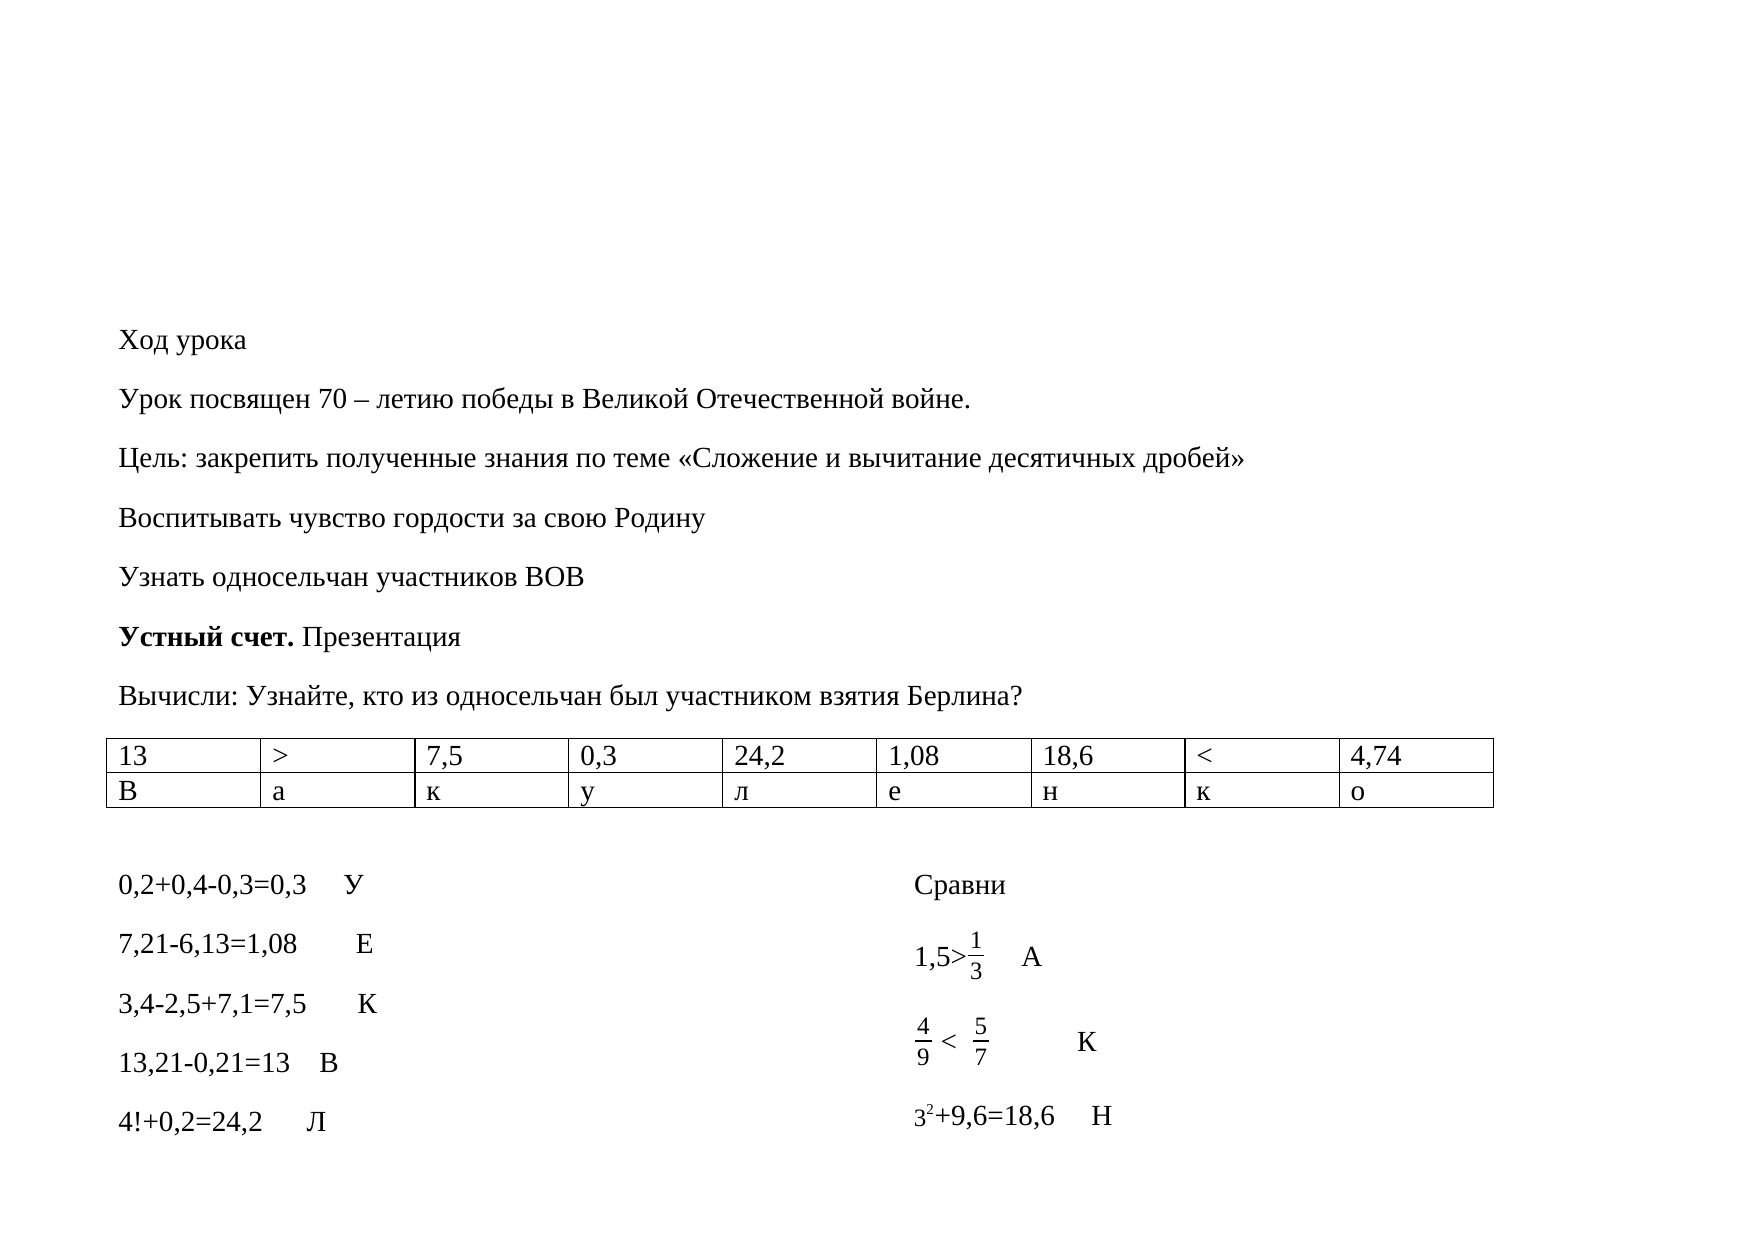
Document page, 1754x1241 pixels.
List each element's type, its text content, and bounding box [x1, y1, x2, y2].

table_header 13 [107, 739, 260, 772]
table_cell у [569, 773, 722, 807]
table_header 1,08 [877, 739, 1031, 772]
table_cell к [416, 773, 568, 807]
table_cell е [877, 773, 1031, 807]
table_header 7,5 [416, 739, 568, 772]
table_header 18,6 [1032, 739, 1184, 772]
table_cell к [1186, 773, 1339, 807]
table_cell н [1032, 773, 1184, 807]
table_cell о [1340, 773, 1493, 807]
text Воспитывать чувство гордости за свою Родину [118, 500, 1636, 533]
text < К [914, 1011, 1636, 1072]
text +9,6=18,6 Н [914, 1098, 1636, 1133]
text 1,5> А [914, 926, 1636, 985]
table_header > [261, 739, 414, 772]
text Ход урока [118, 322, 1636, 355]
table_header 0,3 [569, 739, 722, 772]
text Узнать односельчан участников ВОВ [118, 559, 1636, 593]
text Сравни [914, 867, 1636, 901]
table_header < [1186, 739, 1339, 772]
text 4!+0,2=24,2 Л [118, 1104, 840, 1138]
table_header 24,2 [723, 739, 876, 772]
text Устный счет. Презентация [118, 619, 1636, 652]
text Вычисли: Узнайте, кто из односельчан был участником взятия Берлина? [118, 678, 1636, 712]
text 13,21-0,21=13 В [118, 1045, 840, 1079]
table_cell В [107, 773, 260, 807]
text 0,2+0,4-0,3=0,3 У [118, 867, 840, 901]
table_header 4,74 [1340, 739, 1493, 772]
table_cell л [723, 773, 876, 807]
text 7,21-6,13=1,08 Е [118, 926, 840, 960]
text Урок посвящен 70 – летию победы в Великой Отечественной войне. [118, 381, 1636, 415]
text 3,4-2,5+7,1=7,5 К [118, 986, 840, 1019]
text Цель: закрепить полученные знания по теме «Сложение и вычитание десятичных дробей» [118, 441, 1636, 474]
table_cell а [261, 773, 414, 807]
